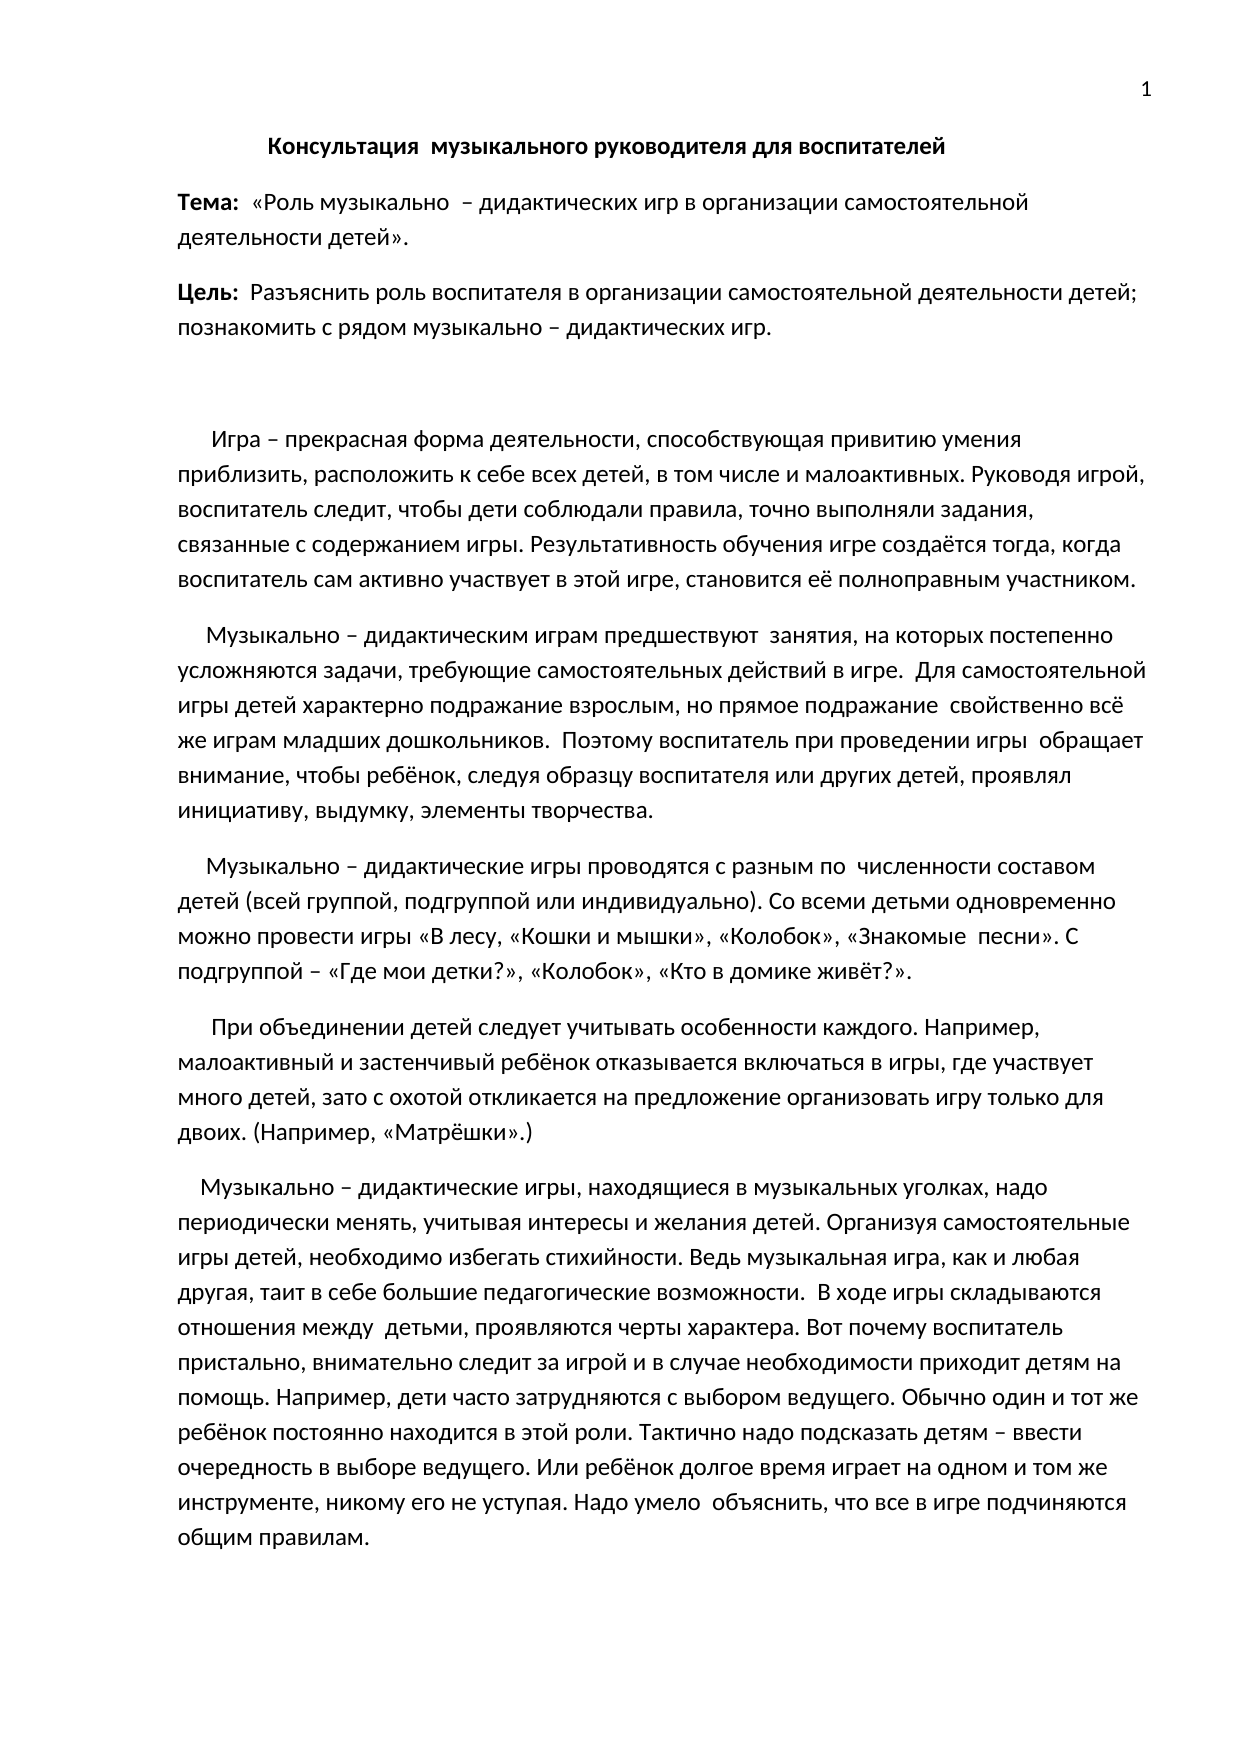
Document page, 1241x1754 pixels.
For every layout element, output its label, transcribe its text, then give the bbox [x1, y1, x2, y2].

text Музыкально – дидактические игры проводятся с разным по численности составом детей (всей группой, подгруппой или индивидуально). Со всеми детьми одновременно можно провести игры «В лесу, «Кошки и мышки», «Колобок», «Знакомые песни». С подгруппой – «Где мои детки?», «Колобок», «Кто в домике живёт?». [177, 850, 1152, 985]
text Игра – прекрасная форма деятельности, способствующая привитию умения приблизить, расположить к себе всех детей, в том числе и малоактивных. Руководя игрой, воспитатель следит, чтобы дети соблюдали правила, точно выполняли задания, связанные с содержанием игры. Результативность обучения игре создаётся тогда, когда воспитатель сам активно участвует в этой игре, становится её полноправным участником. [177, 423, 1152, 594]
text Консультация музыкального руководителя для воспитателей [177, 130, 1152, 160]
text При объединении детей следует учитывать особенности каждого. Например, малоактивный и застенчивый ребёнок отказывается включаться в игры, где участвует много детей, зато с охотой откликается на предложение организовать игру только для двоих. (Например, «Матрёшки».) [177, 1011, 1152, 1146]
text Тема: «Роль музыкально – дидактических игр в организации самостоятельной деятельности детей». [177, 186, 1152, 251]
text Музыкально – дидактические игры, находящиеся в музыкальных уголках, надо периодически менять, учитывая интересы и желания детей. Организуя самостоятельные игры детей, необходимо избегать стихийности. Ведь музыкальная игра, как и любая другая, таит в себе большие педагогические возможности. В ходе игры складываются отношения между детьми, проявляются черты характера. Вот почему воспитатель пристально, внимательно следит за игрой и в случае необходимости приходит детям на помощь. Например, дети часто затрудняются с выбором ведущего. Обычно один и тот же ребёнок постоянно находится в этой роли. Тактично надо подсказать детям – ввести очередность в выборе ведущего. Или ребёнок долгое время играет на одном и том же инструменте, никому его не уступая. Надо умело объяснить, что все в игре подчиняются общим правилам. [177, 1171, 1152, 1552]
text Музыкально – дидактическим играм предшествуют занятия, на которых постепенно усложняются задачи, требующие самостоятельных действий в игре. Для самостоятельной игры детей характерно подражание взрослым, но прямое подражание свойственно всё же играм младших дошкольников. Поэтому воспитатель при проведении игры обращает внимание, чтобы ребёнок, следуя образцу воспитателя или других детей, проявлял инициативу, выдумку, элементы творчества. [177, 619, 1152, 824]
text Цель: Разъяснить роль воспитателя в организации самостоятельной деятельности детей; познакомить с рядом музыкально – дидактических игр. [177, 276, 1152, 342]
